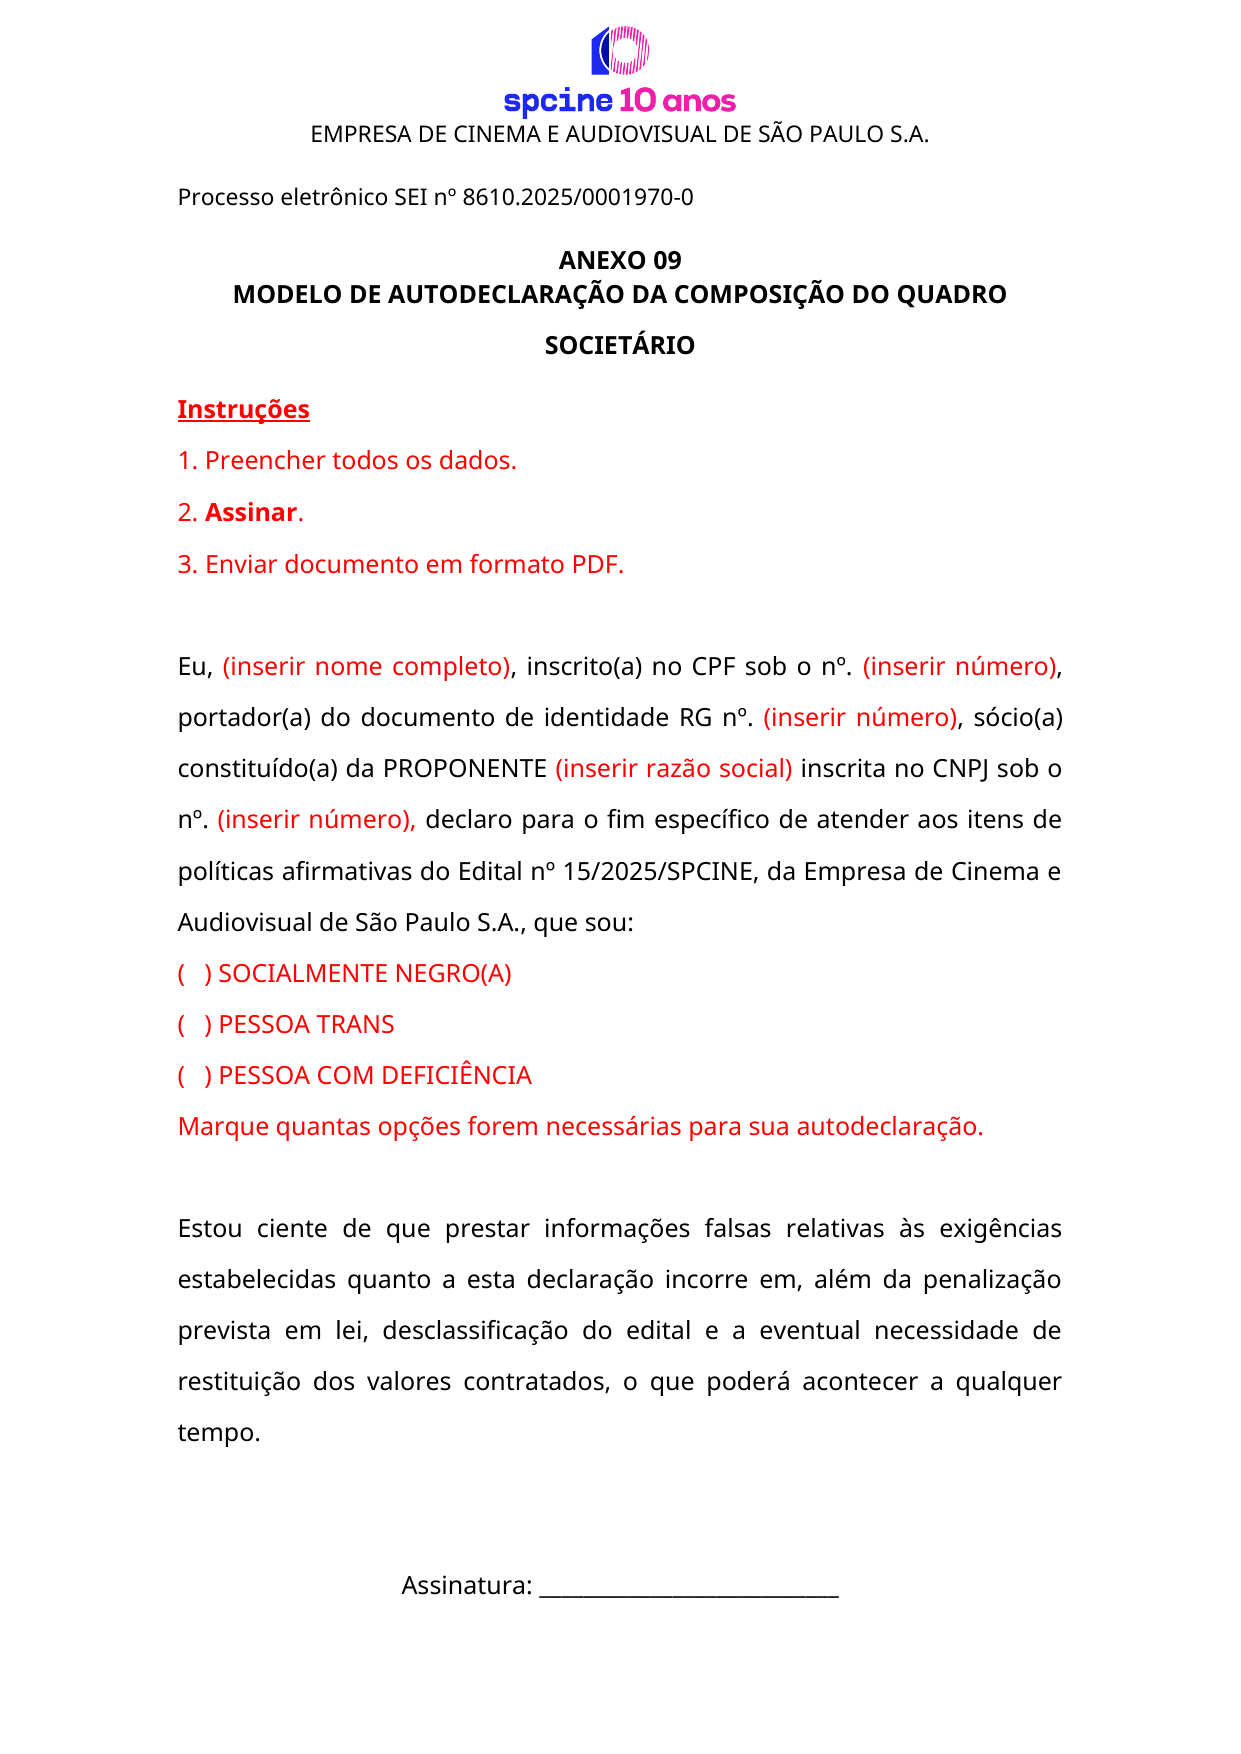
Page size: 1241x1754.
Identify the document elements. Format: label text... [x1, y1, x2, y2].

text MODELO DE AUTODECLARAÇÃO DA COMPOSIÇÃO DO QUADRO SOCIETÁRIO [177, 277, 1063, 362]
text Estou ciente de que prestar informações falsas relativas às exigências estabelecidas quanto a esta declaração incorre em, além da penalização prevista em lei, desclassificação do edital e a eventual necessidade de restituição dos valores contratados, o que poderá acontecer a qualquer tempo. [177, 1211, 1063, 1449]
title 3. Enviar documento em formato PDF. [177, 546, 1063, 580]
title 1. Preencher todos os dados. [177, 443, 1063, 477]
title 2. Assinar. [177, 495, 1063, 529]
title Instruções [177, 391, 1063, 425]
text ( ) SOCIALMENTE NEGRO(A) [177, 955, 1063, 989]
text Marque quantas opções forem necessárias para sua autodeclaração. [177, 1108, 1063, 1142]
text ANEXO 09 [177, 243, 1063, 277]
text ( ) PESSOA TRANS [177, 1006, 1063, 1040]
picture [504, 26, 736, 119]
text Eu, (inserir nome completo), inscrito(a) no CPF sob o nº. (inserir número), portador(a) do documento de identidade RG nº. (inserir número), sócio(a) constituído(a) da PROPONENTE (inserir razão social) inscrita no CNPJ sob o nº. (inserir número), declaro para o fim específico de atender aos itens de políticas afirmativas do Edital nº 15/2025/SPCINE, da Empresa de Cinema e Audiovisual de São Paulo S.A., que sou: [177, 649, 1063, 938]
text Assinatura: ___________________________ [177, 1568, 1063, 1602]
text ( ) PESSOA COM DEFICIÊNCIA [177, 1057, 1063, 1091]
